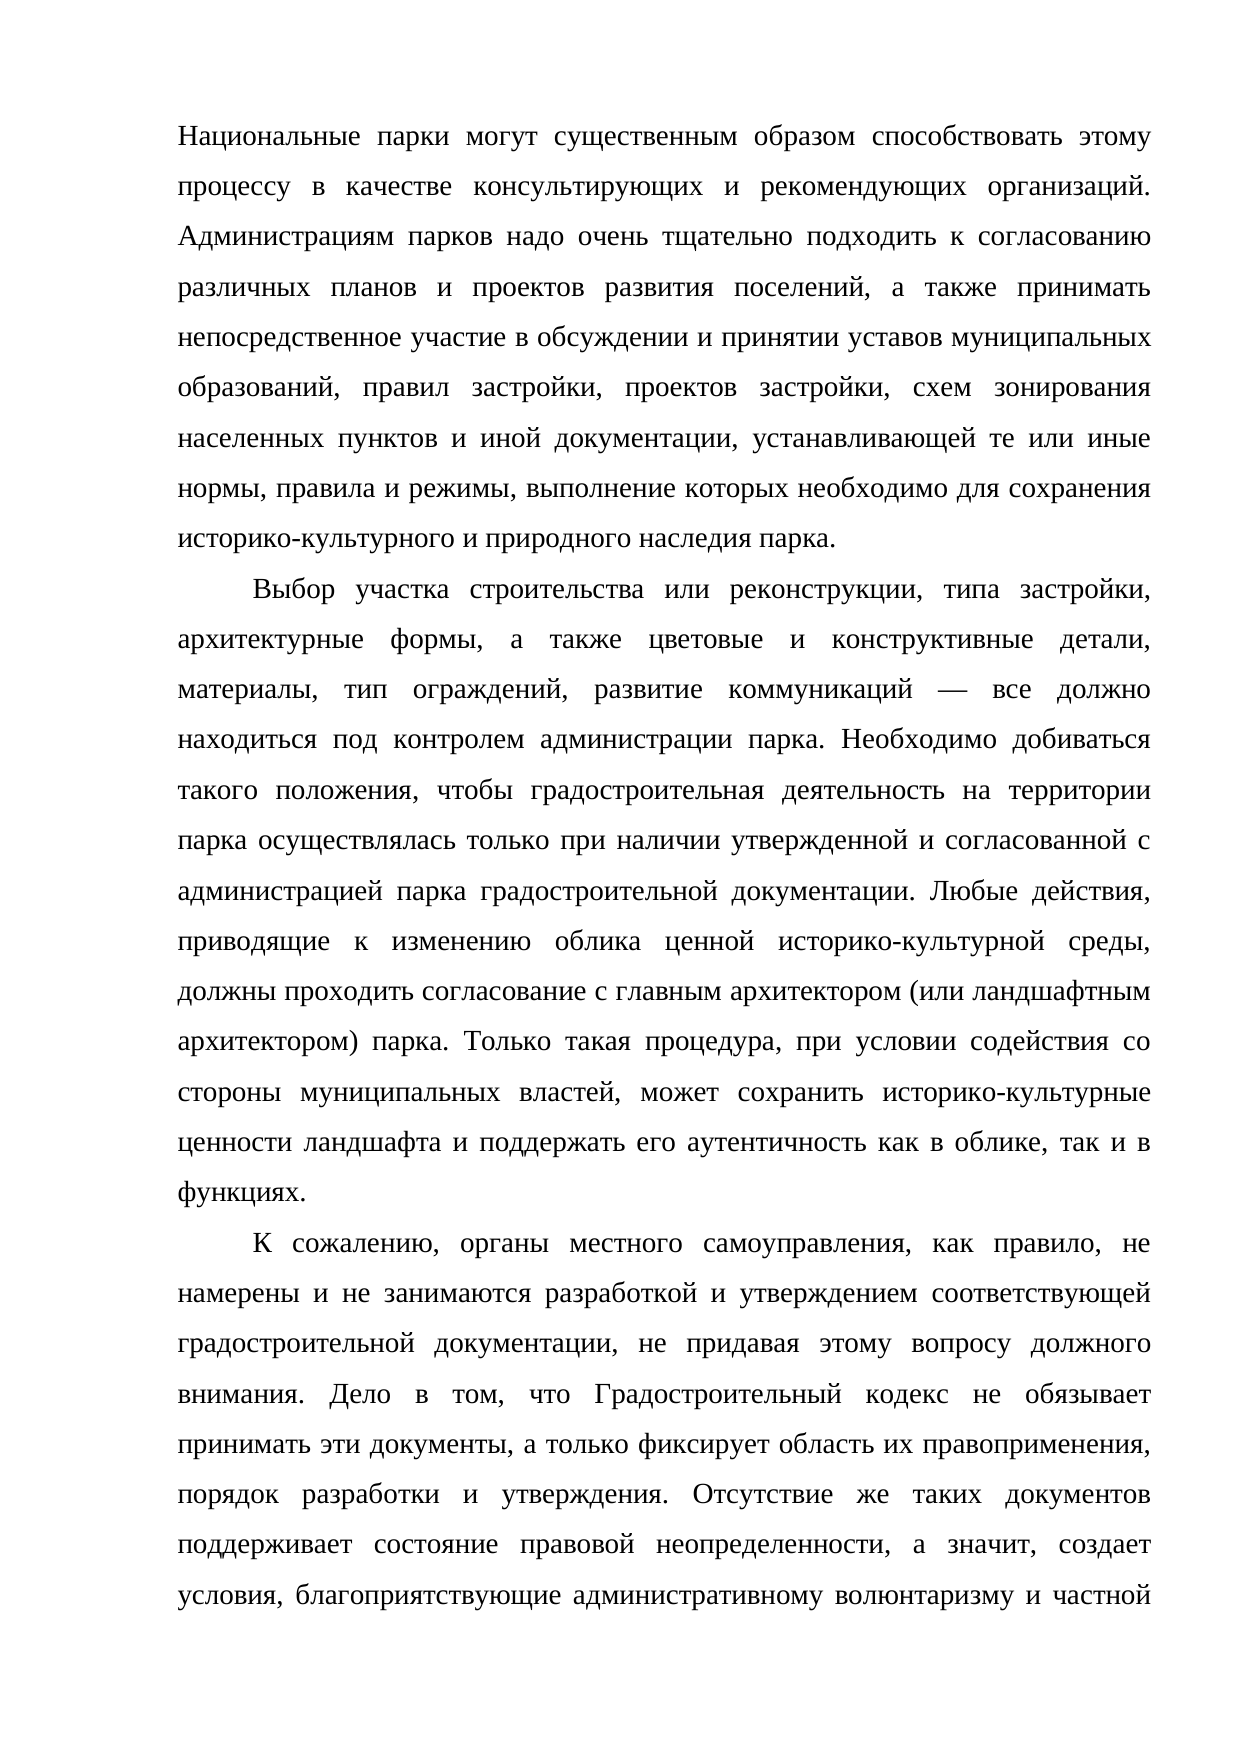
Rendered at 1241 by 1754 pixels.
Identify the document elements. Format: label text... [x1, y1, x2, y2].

list Выбор участка строительства или реконструкции, типа застройки, архитектурные формы, а также цветовые и конструктивные детали, материалы, тип ограждений, развитие коммуникаций — все должно находиться под контролем администрации парка. Необходимо добиваться такого положения, чтобы градостроительная деятельность на территории парка осуществлялась только при наличии утвержденной и согласованной с администрацией парка градостроительной документации. Любые действия, приводящие к изменению облика ценной историко-культурной среды, должны проходить согласование с главным архитектором (или ландшафтным архитектором) парка. Только такая процедура, при условии содействия со стороны муниципальных властей, может сохранить историко-культурные ценности ландшафта и поддержать его аутентичность как в облике, так и в функциях. [177, 571, 1152, 1208]
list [177, 118, 1152, 554]
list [177, 1225, 1152, 1611]
